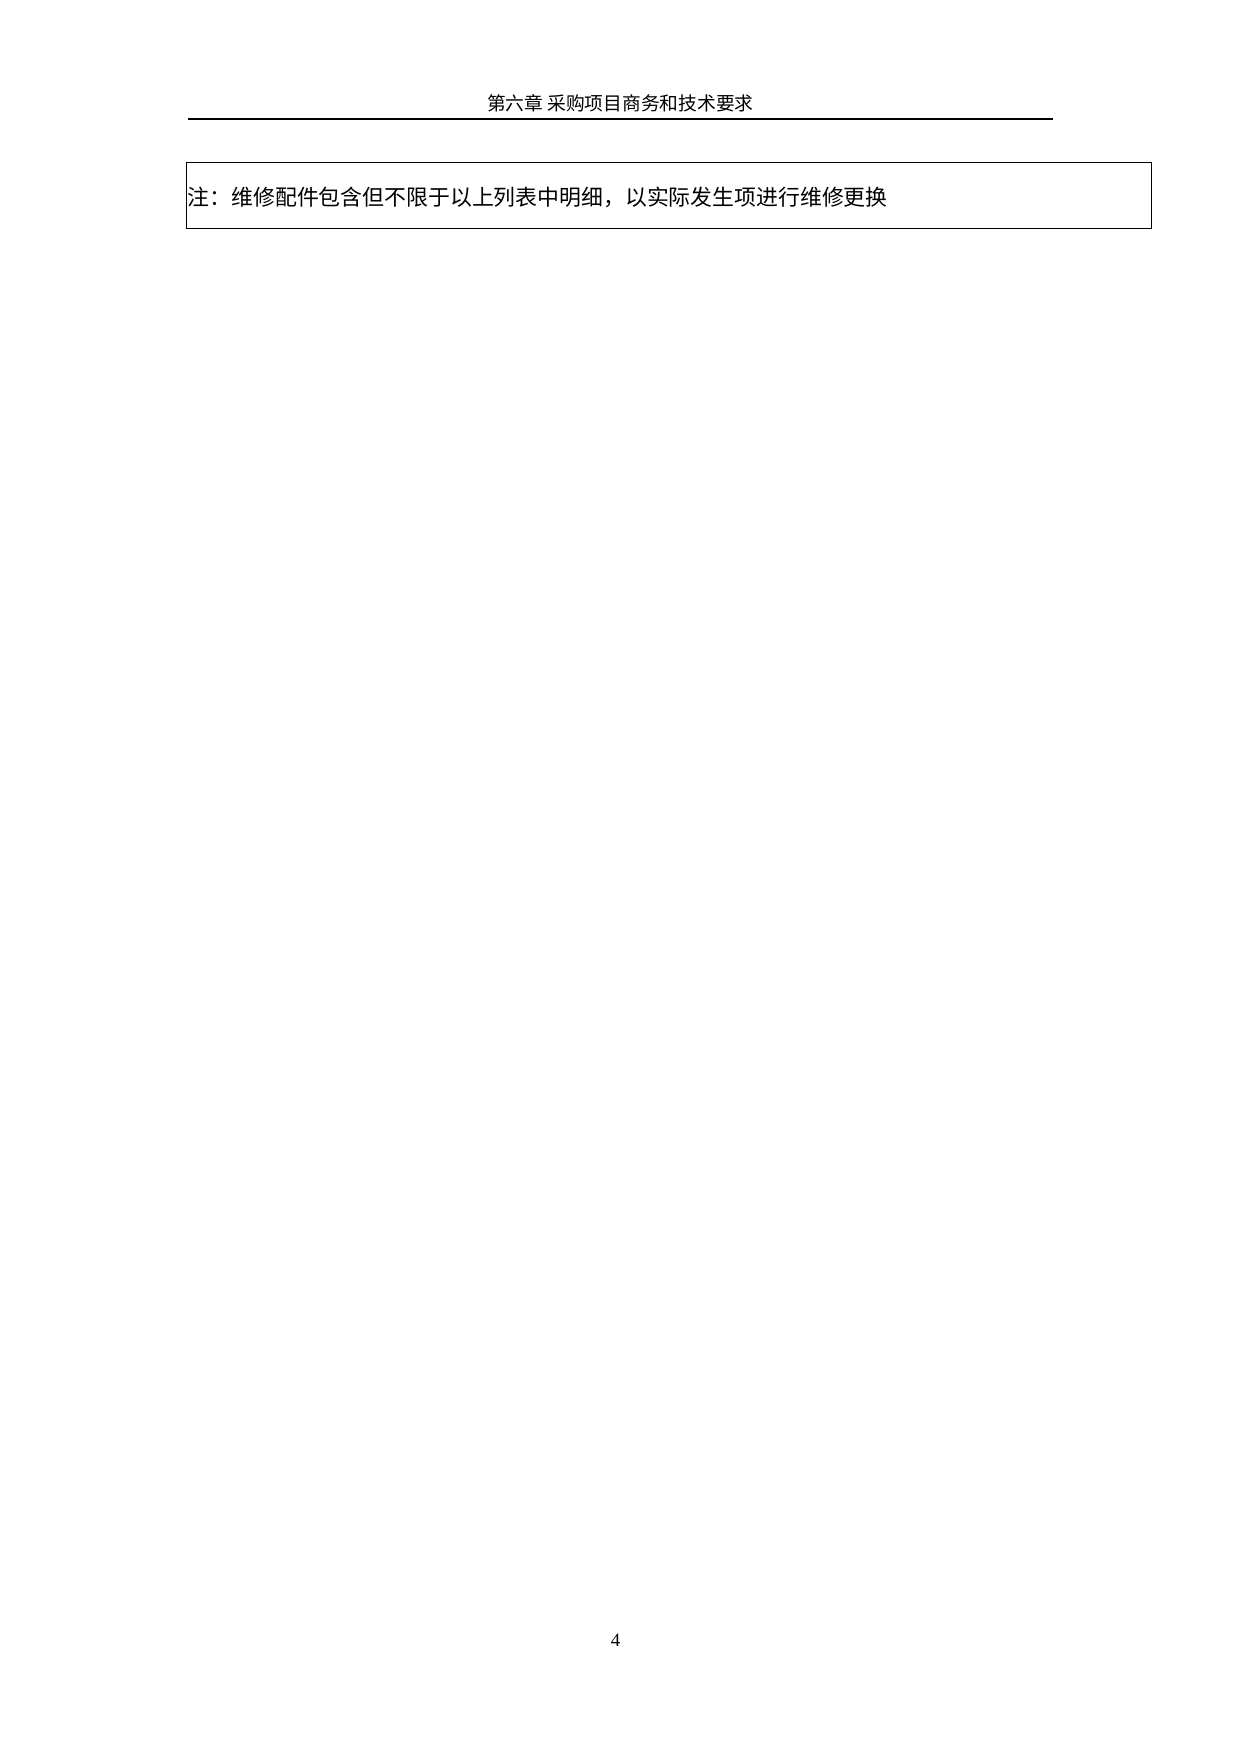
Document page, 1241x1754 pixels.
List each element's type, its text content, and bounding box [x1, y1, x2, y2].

table_cell 注：维修配件包含但不限于以上列表中明细，以实际发生项进行维修更换 [187, 163, 1151, 228]
